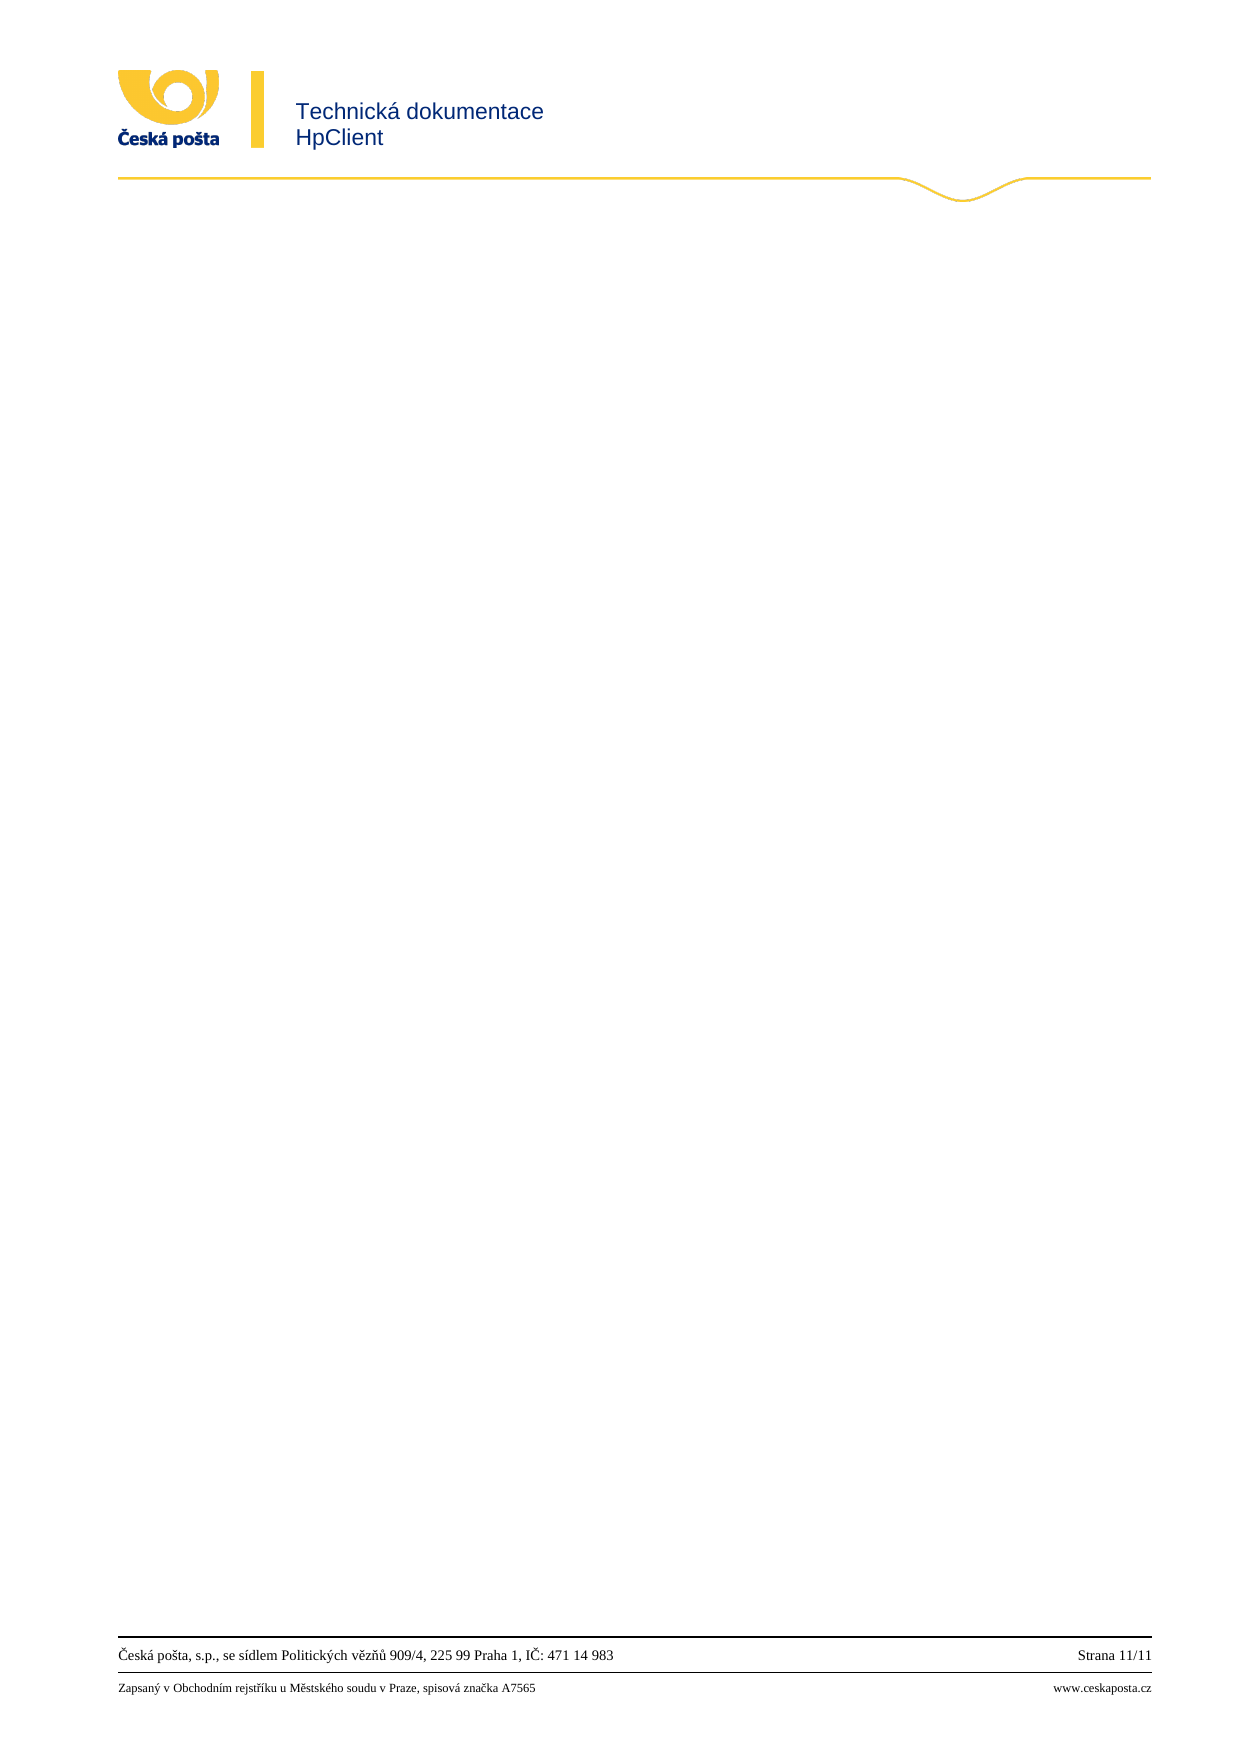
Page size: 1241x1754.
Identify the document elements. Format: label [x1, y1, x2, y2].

picture [251, 71, 264, 148]
picture [118, 177, 1151, 202]
picture [118, 70, 219, 148]
